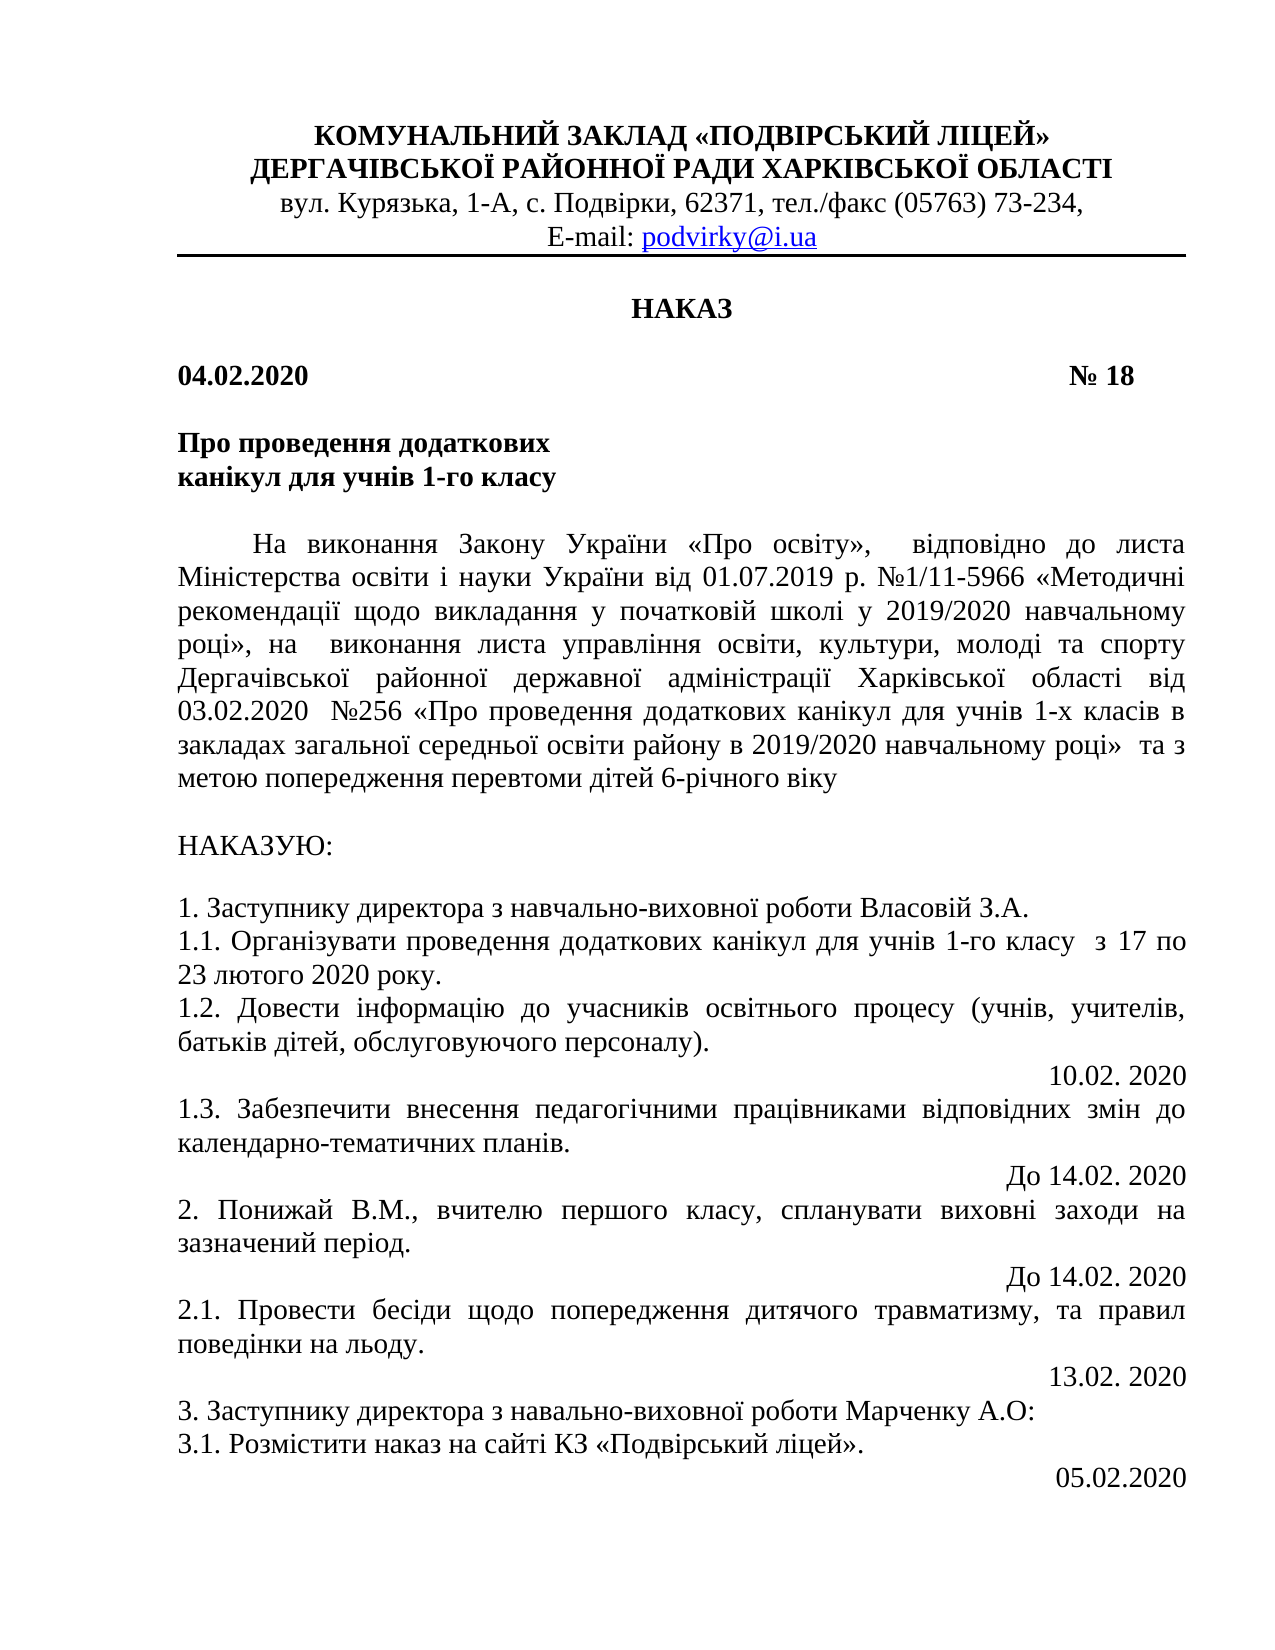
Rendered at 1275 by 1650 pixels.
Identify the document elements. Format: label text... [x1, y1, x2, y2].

text 10.02. 2020 [177, 1058, 1186, 1091]
text 2.1. Провести бесіди щодо попередження дитячого травматизму, та правил поведінки на льоду. [177, 1292, 1186, 1359]
text 3.1. Розмістити наказ на сайті КЗ «Подвірський ліцей». [177, 1427, 1186, 1460]
text канікул для учнів 1-го класу [177, 459, 1186, 492]
text 04.02.2020 № 18 [177, 358, 1186, 392]
text 13.02. 2020 [177, 1359, 1186, 1393]
text КОМУНАЛЬНИЙ ЗАКЛАД «ПОДВІРСЬКИЙ ЛІЦЕЙ» [177, 118, 1186, 152]
text 1.3. Забезпечити внесення педагогічними працівниками відповідних змін до календарно-тематичних планів. [177, 1091, 1186, 1158]
text вул. Курязька, 1-А, с. Подвірки, 62371, тел./факс (05763) 73-234, [177, 185, 1186, 219]
text НАКАЗУЮ: [177, 828, 1186, 861]
text ДЕРГАЧІВСЬКОЇ РАЙОННОЇ РАДИ ХАРКІВСЬКОЇ ОБЛАСТІ [177, 152, 1186, 185]
text 05.02.2020 [177, 1460, 1186, 1494]
text 3. Заступнику директора з навально-виховної роботи Марченку А.О: [177, 1393, 1186, 1427]
text 1.1. Організувати проведення додаткових канікул для учнів 1-го класу з 17 по 23 лютого 2020 року. [177, 923, 1186, 991]
text До 14.02. 2020 [177, 1158, 1186, 1192]
text 1.2. Довести інформацію до учасників освітнього процесу (учнів, учителів, батьків дітей, обслуговуючого персоналу). [177, 991, 1186, 1058]
text 2. Понижай В.М., вчителю першого класу, спланувати виховні заходи на зазначений період. [177, 1192, 1186, 1259]
text 1. Заступнику директора з навчально-виховної роботи Власовій З.А. [177, 890, 1186, 923]
text Е-mail: podvirky@і.ua [177, 219, 1186, 254]
text НАКАЗ [177, 291, 1186, 324]
text Про проведення додаткових [177, 425, 1186, 459]
text До 14.02. 2020 [177, 1259, 1186, 1292]
text На виконання Закону України «Про освіту», відповідно до листа Міністерства освіти і науки України від 01.07.2019 р. №1/11-5966 «Методичні рекомендації щодо викладання у початковій школі у 2019/2020 навчальному році», на виконання листа управління освіти, культури, молоді та спорту Дергачівської районної державної адміністрації Харківської області від 03.02.2020 №256 «Про проведення додаткових канікул для учнів 1-х класів в закладах загальної середньої освіти району в 2019/2020 навчальному році» та з метою попередження перевтоми дітей 6-річного віку [177, 526, 1186, 794]
